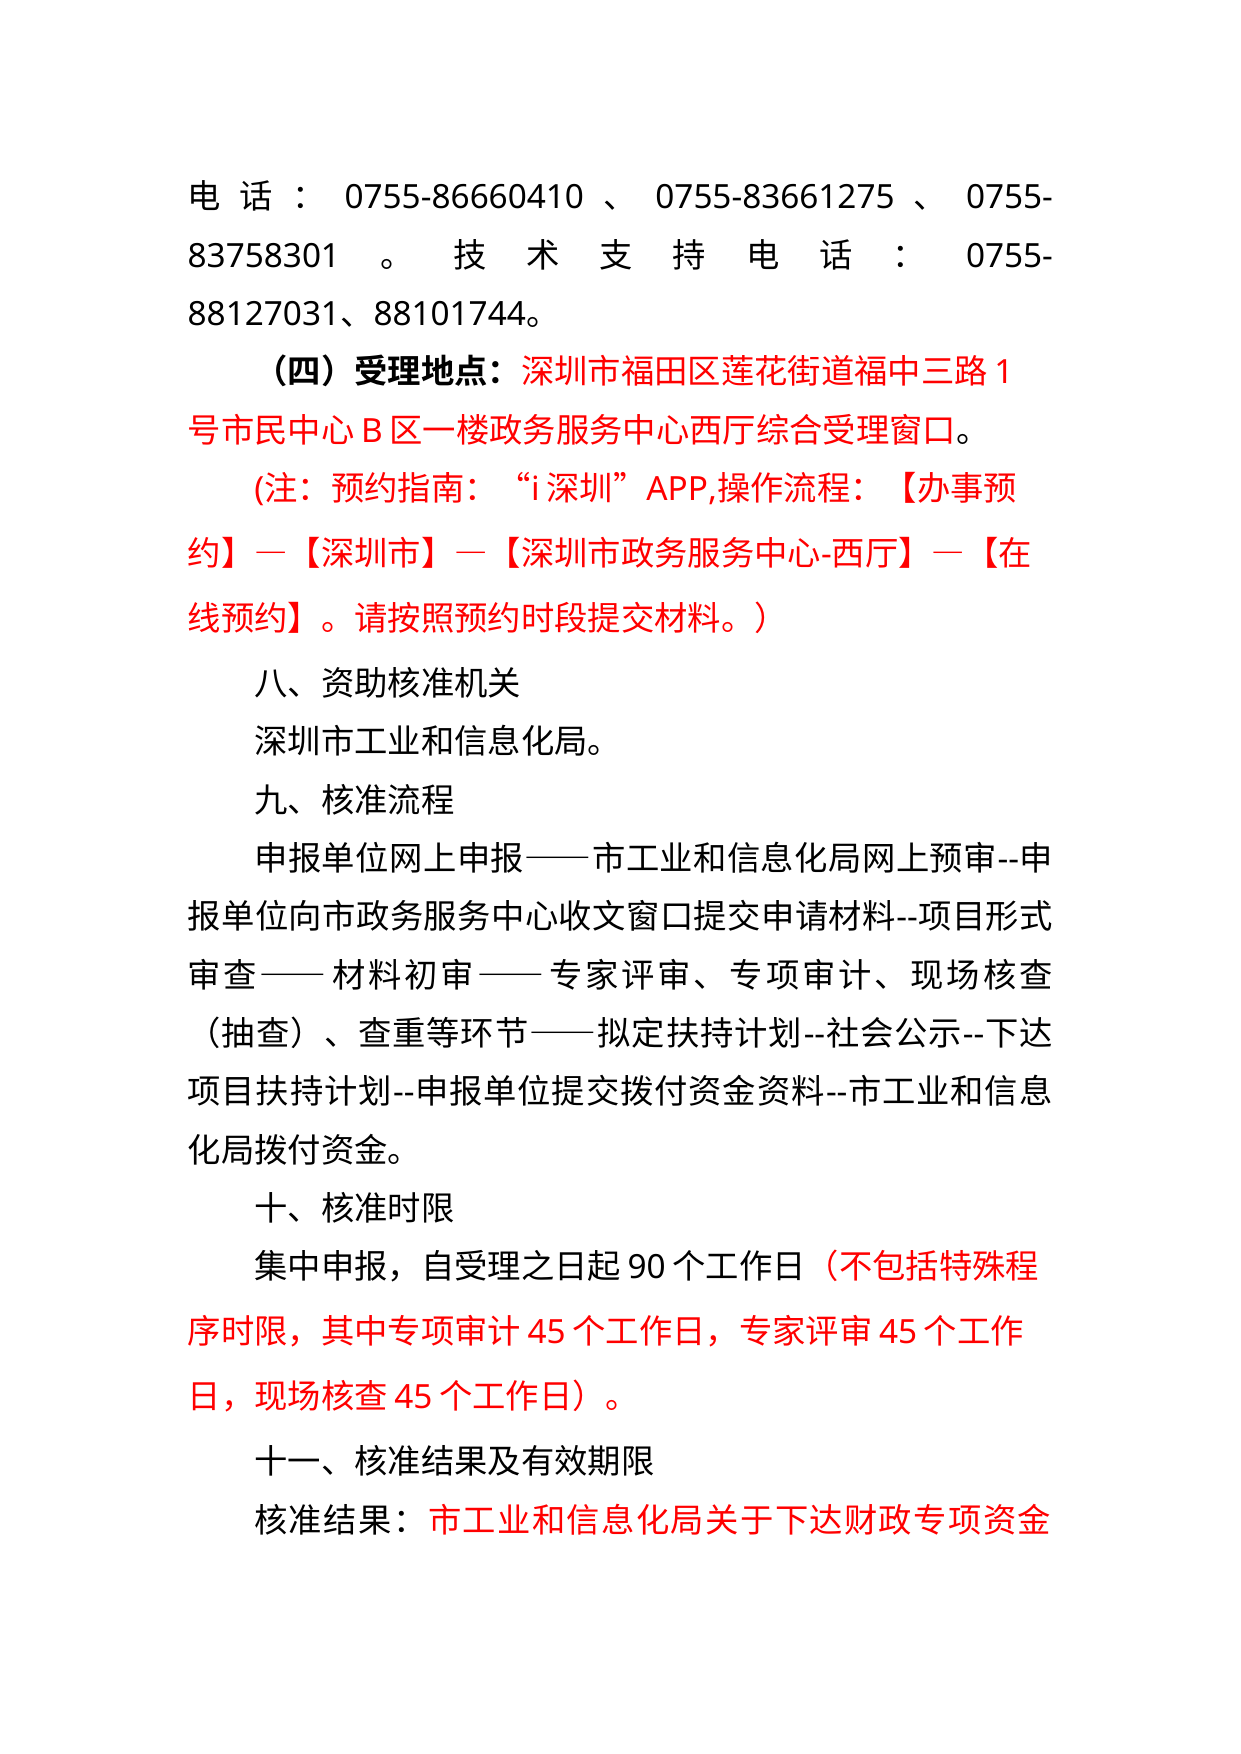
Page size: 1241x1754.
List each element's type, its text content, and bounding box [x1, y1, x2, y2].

text 申报单位网上申报——市工业和信息化局网上预审--申报单位向市政务服务中心收文窗口提交申请材料--项目形式审查——材料初审——专家评审、专项审计、现场核查（抽查）、查重等环节——拟定扶持计划--社会公示--下达项目扶持计划--申报单位提交拨付资金资料--市工业和信息化局拨付资金。 [187, 824, 1053, 1174]
text 深圳市工业和信息化局。 [187, 707, 1053, 765]
text (注：预约指南：“i深圳”APP,操作流程：【办事预约】—【深圳市】—【深圳市政务服务中心-西厅】—【在线预约】。请按照预约时段提交材料。） [187, 454, 1053, 649]
text 十、核准时限 [187, 1174, 1053, 1232]
text 十一、核准结果及有效期限 [187, 1427, 1053, 1485]
text （四）受理地点：深圳市福田区莲花街道福中三路1号市民中心B区一楼政务服务中心西厅综合受理窗口。 [187, 337, 1053, 454]
text 九、核准流程 [187, 765, 1053, 824]
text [187, 162, 1053, 337]
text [187, 1485, 1053, 1550]
text 八、资助核准机关 [187, 649, 1053, 707]
text 集中申报，自受理之日起90个工作日（不包括特殊程序时限，其中专项审计45个工作日，专家评审45个工作日，现场核查45个工作日）。 [187, 1232, 1053, 1427]
